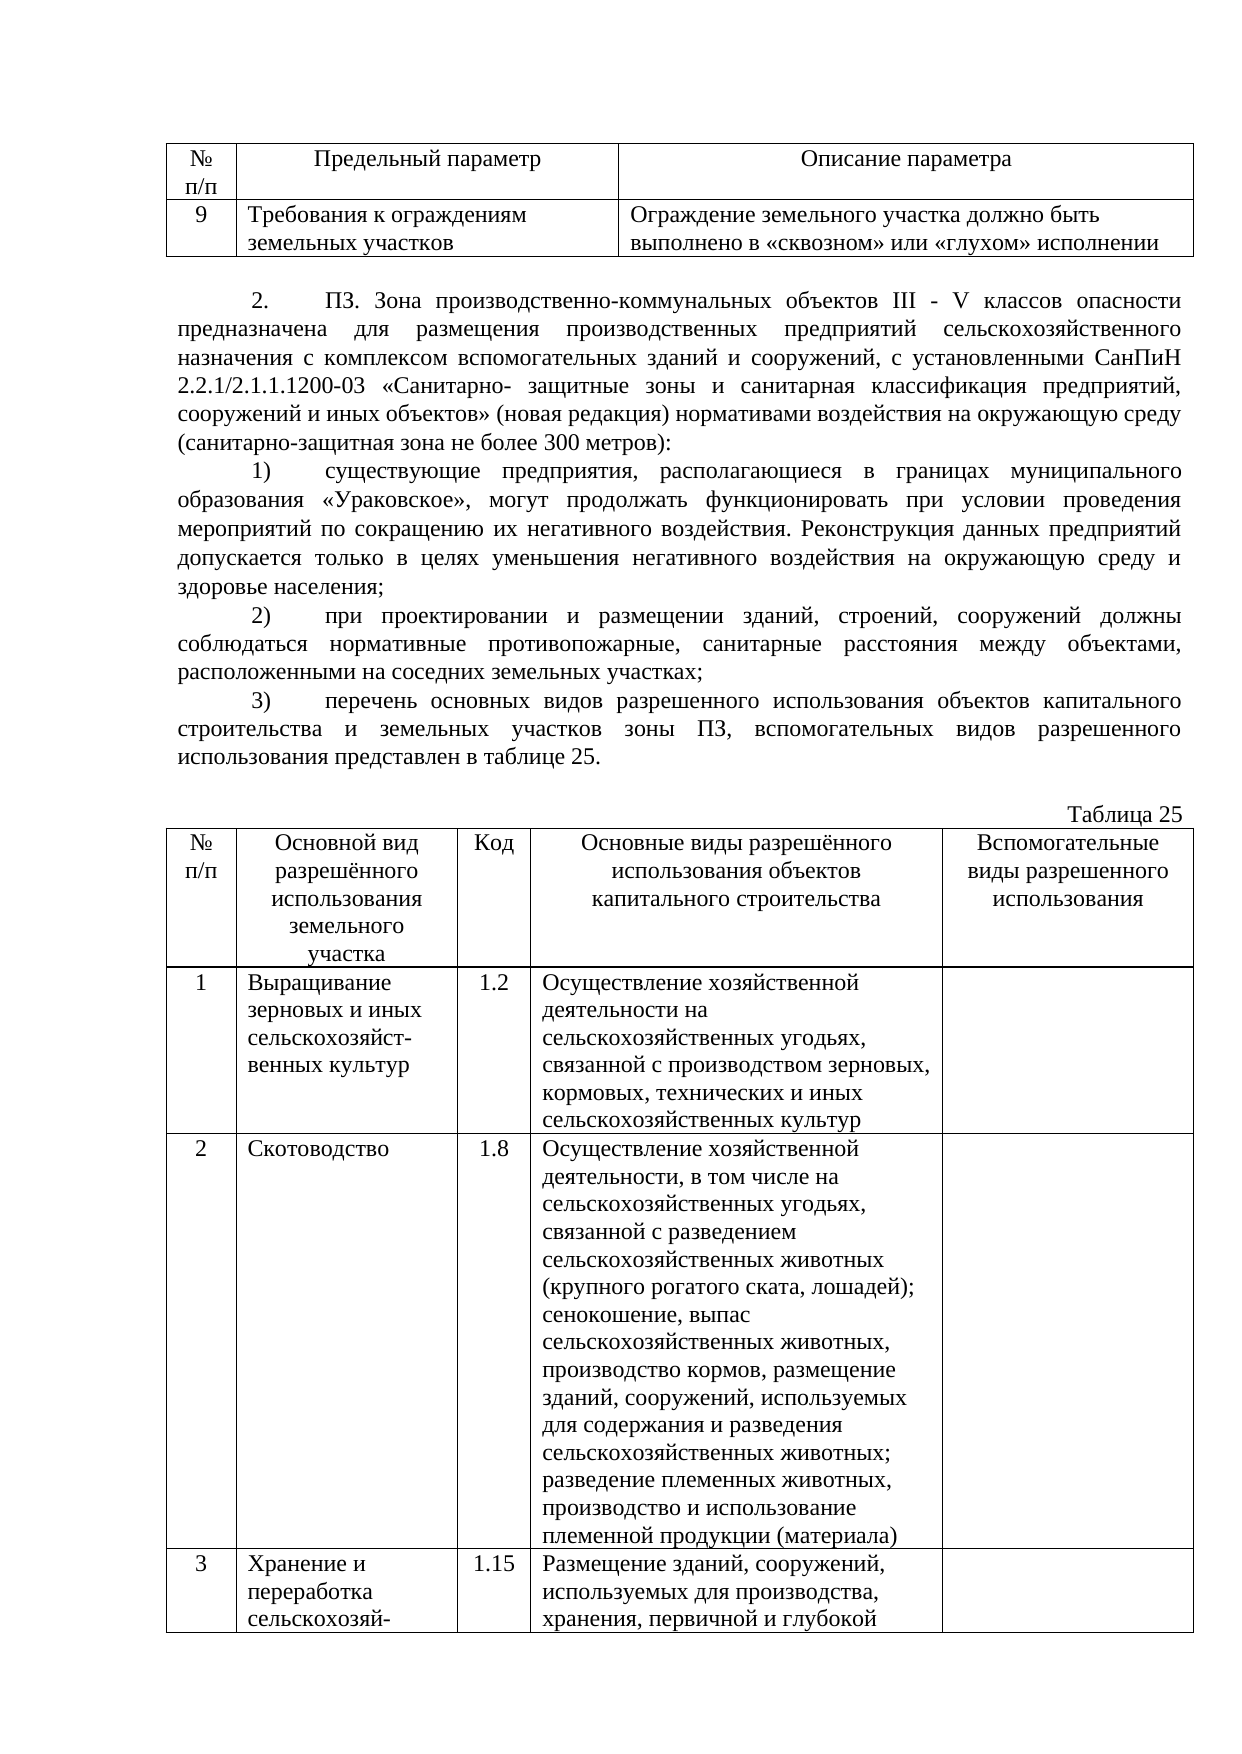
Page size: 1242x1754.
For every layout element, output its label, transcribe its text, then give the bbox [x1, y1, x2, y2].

list перечень основных видов разрешенного использования объектов капитального строительства и земельных участков зоны ПЗ, вспомогательных видов разрешенного использования представлен в таблице 25. [177, 686, 1183, 770]
list ПЗ. Зона производственно-коммунальных объектов III - V классов опасности предназначена для размещения производственных предприятий сельскохозяйственного назначения с комплексом вспомогательных зданий и сооружений, с установленными СанПиН 2.2.1/2.1.1.1200-03 «Санитарно- защитные зоны и санитарная классификация предприятий, сооружений и иных объектов» (новая редакция) нормативами воздействия на окружающую среду (санитарно-защитная зона не более 300 метров): [177, 286, 1183, 455]
table_cell [943, 1549, 1193, 1632]
table_cell Размещение зданий, сооружений, используемых для производства, хранения, первичной и глубокой переработки сельскохозяйственной продукции [531, 1549, 942, 1632]
table_cell 1.15 [458, 1549, 530, 1632]
table_cell Скотоводство [237, 1134, 457, 1548]
table_cell 9 [167, 200, 236, 256]
table_cell 3 [167, 1549, 236, 1632]
table_cell 1.2 [458, 968, 530, 1133]
table_header Код [458, 829, 530, 966]
table_cell Осуществление хозяйственной деятельности, в том числе на сельскохозяйственных угодьях, связанной с разведением сельскохозяйственных животных (крупного рогатого ската, лошадей); сенокошение, выпас сельскохозяйственных животных, производство кормов, размещение зданий, сооружений, используемых для содержания и разведения сельскохозяйственных животных; разведение племенных животных, производство и использование племенной продукции (материала) [531, 1134, 942, 1548]
table_header № п/п [167, 144, 236, 199]
table_header Основной вид разрешённого использования земельного участка [237, 829, 457, 966]
table_header Вспомогательные виды разрешенного использования [943, 829, 1193, 966]
table_header № п/п [167, 829, 236, 966]
table_cell Требования к ограждениям земельных участков [237, 200, 618, 256]
table_header Основные виды разрешённого использования объектов капитального строительства [531, 829, 942, 966]
list существующие предприятия, располагающиеся в границах муниципального образования «Ураковское», могут продолжать функционировать при условии проведения мероприятий по сокращению их негативного воздействия. Реконструкция данных предприятий допускается только в целях уменьшения негативного воздействия на окружающую среду и здоровье населения; [177, 456, 1183, 599]
table_header Описание параметра [619, 144, 1193, 199]
table_cell Хранение и переработка сельскохозяй- ственной продукции [237, 1549, 457, 1632]
table_cell [943, 1134, 1193, 1548]
table_cell 1 [167, 968, 236, 1133]
table_cell 1.8 [458, 1134, 530, 1548]
table_cell [943, 968, 1193, 1133]
list при проектировании и размещении зданий, строений, сооружений должны соблюдаться нормативные противопожарные, санитарные расстояния между объектами, расположенными на соседних земельных участках; [177, 601, 1183, 685]
table_cell Выращивание зерновых и иных сельскохозяйст- венных культур [237, 968, 457, 1133]
table_cell Осуществление хозяйственной деятельности на сельскохозяйственных угодьях, связанной с производством зерновых, кормовых, технических и иных сельскохозяйственных культур [531, 968, 942, 1133]
text Таблица 25 [177, 800, 1183, 827]
table_cell 2 [167, 1134, 236, 1548]
table_cell Ограждение земельного участка должно быть выполнено в «сквозном» или «глухом» исполнении [619, 200, 1193, 256]
table_header Предельный параметр [237, 144, 618, 199]
